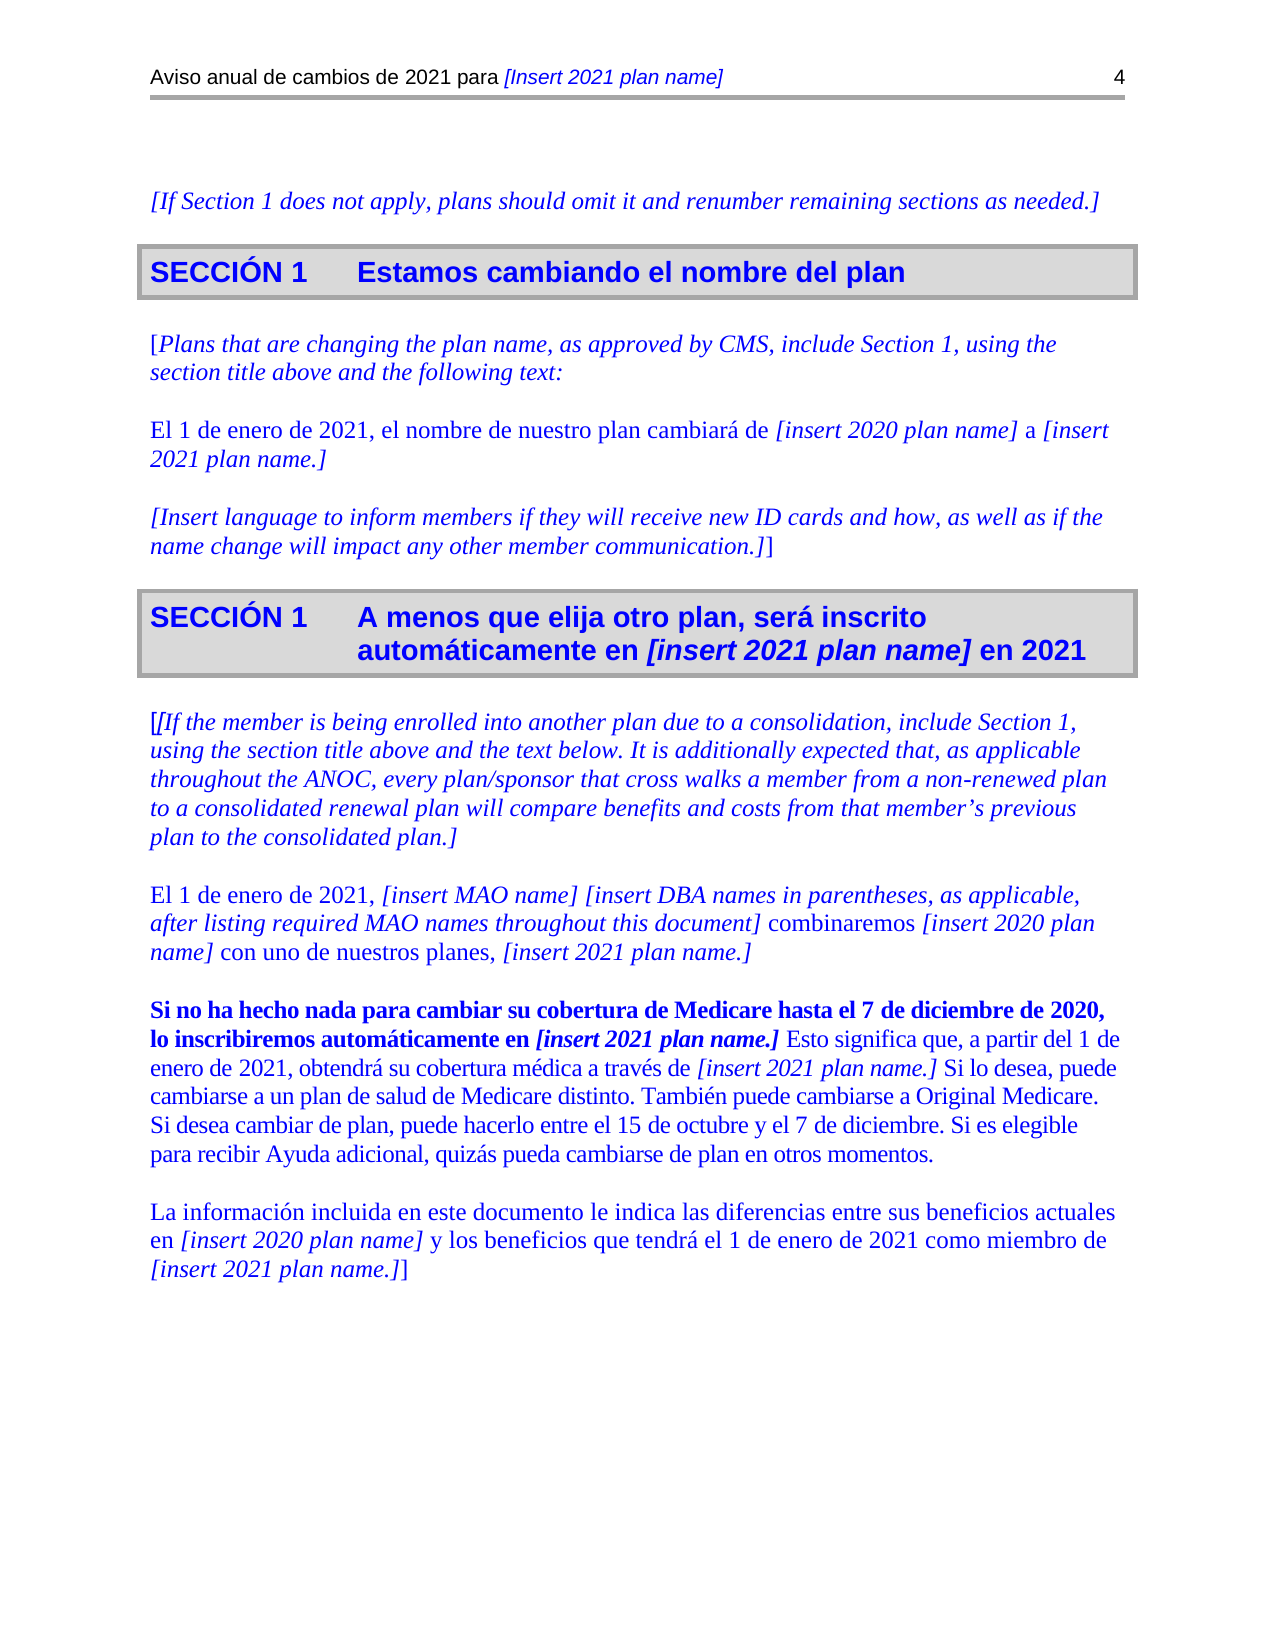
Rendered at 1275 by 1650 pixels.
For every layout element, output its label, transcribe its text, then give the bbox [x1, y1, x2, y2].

text [[If the member is being enrolled into another plan due to a consolidation, include Section 1, using the section title above and the text below. It is additionally expected that, as applicable throughout the ANOC, every plan/sponsor that cross walks a member from a non-renewed plan to a consolidated renewal plan will compare benefits and costs from that member’s previous plan to the consolidated plan.] [150, 707, 1125, 851]
text El 1 de enero de 2021, el nombre de nuestro plan cambiará de [insert 2020 plan name] a [insert 2021 plan name.] [150, 415, 1125, 473]
text [If Section 1 does not apply, plans should omit it and renumber remaining sections as needed.] [150, 186, 1125, 215]
text Si no ha hecho nada para cambiar su cobertura de Medicare hasta el 7 de diciembre de 2020, lo inscribiremos automáticamente en [insert 2021 plan name.] Esto significa que, a partir del 1 de enero de 2021, obtendrá su cobertura médica a través de [insert 2021 plan name.] Si lo desea, puede cambiarse a un plan de salud de Medicare distinto. También puede cambiarse a Original Medicare. Si desea cambiar de plan, puede hacerlo entre el 15 de octubre y el 7 de diciembre. Si es elegible para recibir Ayuda adicional, quizás pueda cambiarse de plan en otros momentos. [150, 995, 1125, 1168]
text [Plans that are changing the plan name, as approved by CMS, include Section 1, using the section title above and the following text: [150, 329, 1125, 386]
text El 1 de enero de 2021, [insert MAO name] [insert DBA names in parentheses, as applicable, after listing required MAO names throughout this document] combinaremos [insert 2020 plan name] con uno de nuestros planes, [insert 2021 plan name.] [150, 880, 1125, 966]
subtitle SECCIÓN 1 A menos que elija otro plan, será inscrito automáticamente en [insert 2021 plan name] en 2021 [142, 593, 1133, 673]
text [Insert language to inform members if they will receive new ID cards and how, as well as if the name change will impact any other member communication.]] [150, 502, 1125, 559]
text La información incluida en este documento le indica las diferencias entre sus beneficios actuales en [insert 2020 plan name] y los beneficios que tendrá el 1 de enero de 2021 como miembro de [insert 2021 plan name.]] [150, 1197, 1125, 1283]
subtitle SECCIÓN 1 Estamos cambiando el nombre del plan [142, 249, 1133, 295]
